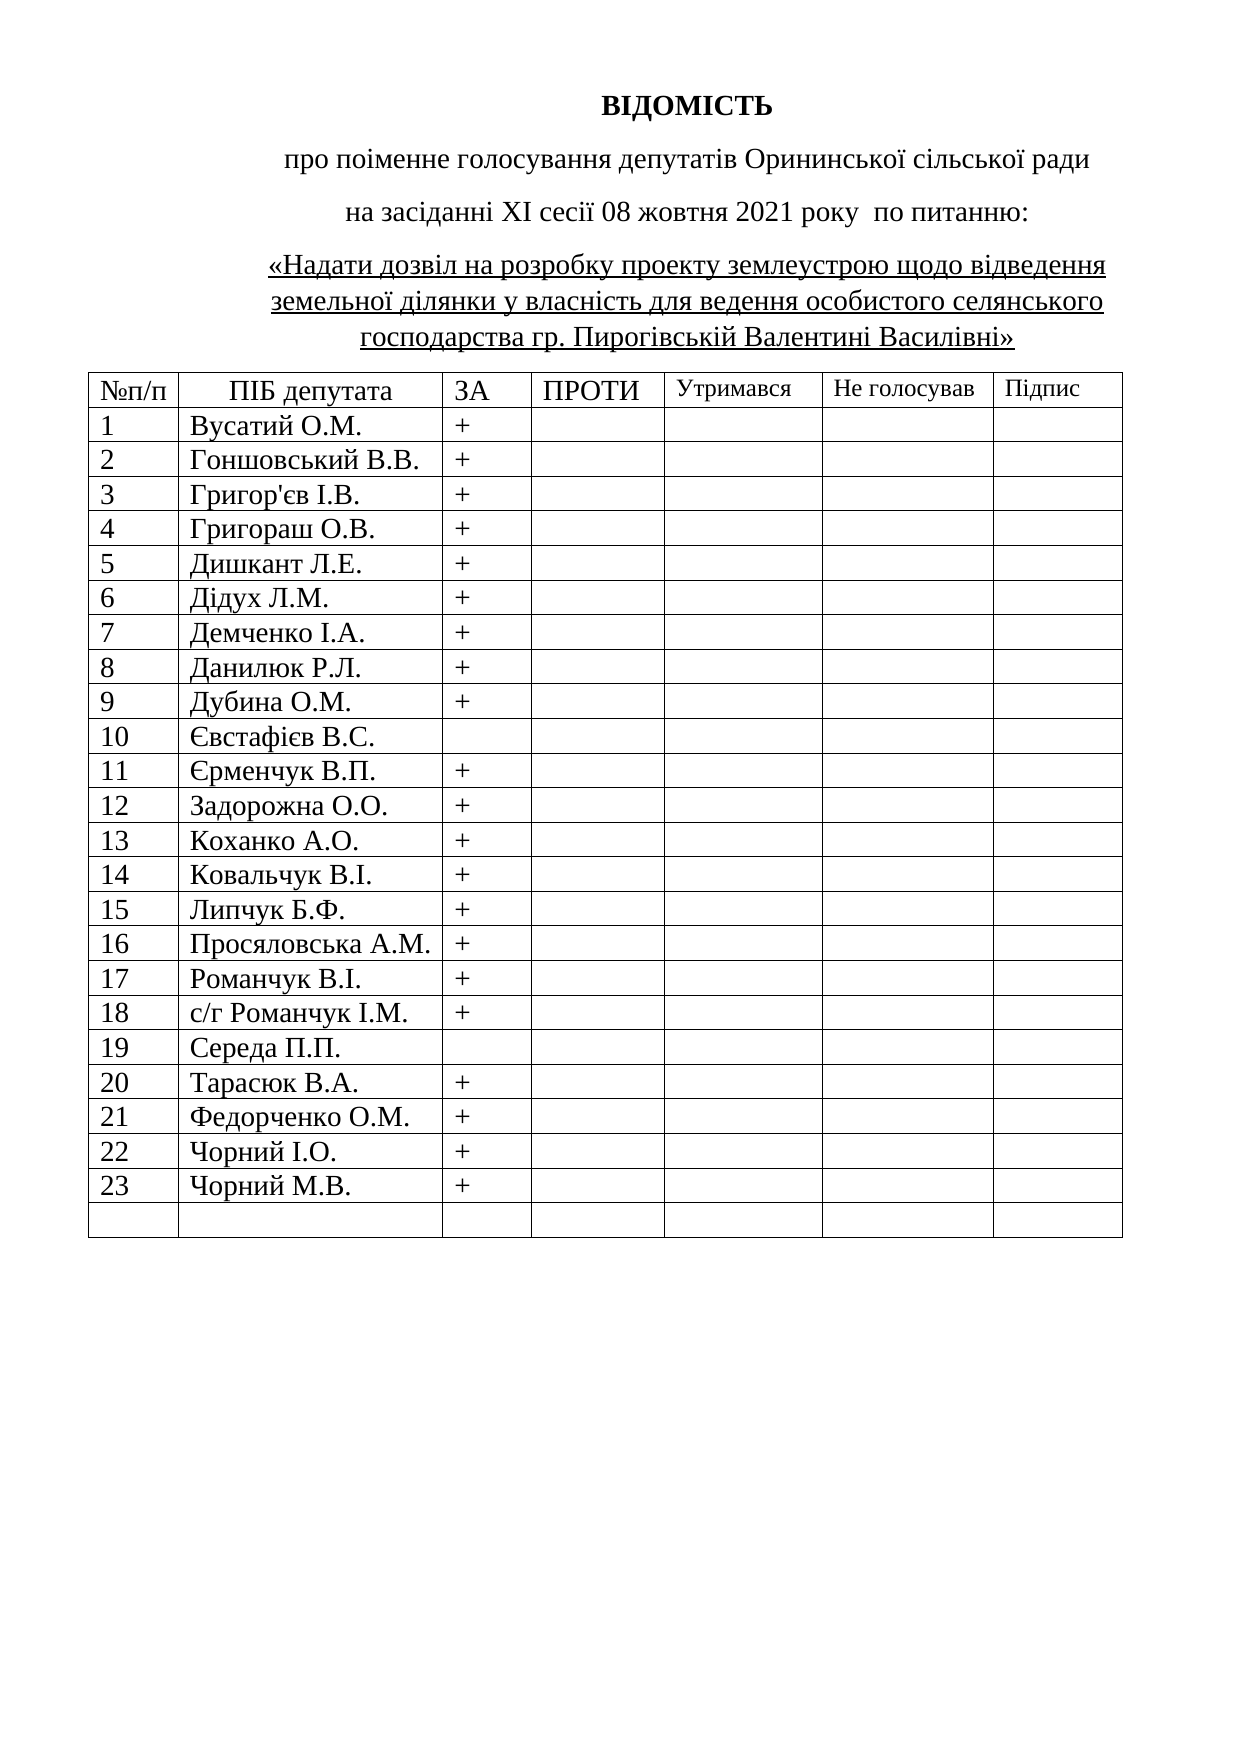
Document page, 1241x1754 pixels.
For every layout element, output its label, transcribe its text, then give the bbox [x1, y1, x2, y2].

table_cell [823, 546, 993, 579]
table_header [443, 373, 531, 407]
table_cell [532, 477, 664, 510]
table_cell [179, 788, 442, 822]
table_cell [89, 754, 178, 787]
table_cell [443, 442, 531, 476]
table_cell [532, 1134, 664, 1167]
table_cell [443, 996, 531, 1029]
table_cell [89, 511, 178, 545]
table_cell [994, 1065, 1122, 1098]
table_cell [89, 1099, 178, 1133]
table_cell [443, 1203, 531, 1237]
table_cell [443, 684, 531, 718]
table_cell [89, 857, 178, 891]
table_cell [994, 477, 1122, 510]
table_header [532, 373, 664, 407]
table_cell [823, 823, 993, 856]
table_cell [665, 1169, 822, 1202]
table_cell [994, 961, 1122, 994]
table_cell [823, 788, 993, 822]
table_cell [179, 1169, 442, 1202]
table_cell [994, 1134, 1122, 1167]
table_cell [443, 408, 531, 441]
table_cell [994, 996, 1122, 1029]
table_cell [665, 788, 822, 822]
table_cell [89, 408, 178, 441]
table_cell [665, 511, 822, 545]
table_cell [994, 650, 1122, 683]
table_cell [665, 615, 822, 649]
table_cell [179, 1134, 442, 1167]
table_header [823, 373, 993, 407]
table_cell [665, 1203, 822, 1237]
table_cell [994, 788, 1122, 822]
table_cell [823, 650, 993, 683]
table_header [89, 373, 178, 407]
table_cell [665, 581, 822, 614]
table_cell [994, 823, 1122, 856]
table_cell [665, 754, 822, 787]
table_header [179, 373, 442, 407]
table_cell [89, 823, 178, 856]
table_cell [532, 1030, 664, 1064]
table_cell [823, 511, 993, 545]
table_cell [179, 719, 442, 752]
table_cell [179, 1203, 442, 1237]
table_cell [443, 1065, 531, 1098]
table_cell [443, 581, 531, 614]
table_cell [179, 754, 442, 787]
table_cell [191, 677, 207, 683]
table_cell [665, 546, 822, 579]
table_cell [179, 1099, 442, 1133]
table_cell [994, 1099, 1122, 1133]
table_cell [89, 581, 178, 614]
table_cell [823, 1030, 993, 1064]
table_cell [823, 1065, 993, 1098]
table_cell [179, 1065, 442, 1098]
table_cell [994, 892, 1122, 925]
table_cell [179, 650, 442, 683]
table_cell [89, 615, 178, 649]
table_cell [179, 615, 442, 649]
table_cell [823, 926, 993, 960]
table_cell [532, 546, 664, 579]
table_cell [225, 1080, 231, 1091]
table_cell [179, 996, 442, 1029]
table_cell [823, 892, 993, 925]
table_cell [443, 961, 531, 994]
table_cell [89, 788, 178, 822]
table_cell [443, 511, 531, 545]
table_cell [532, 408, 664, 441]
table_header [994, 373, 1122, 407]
text «Надати дозвіл на розробку проекту землеустрою щодо відведення земельної ділянки у власність для ведення особистого селянського господарства гр. Пирогівській Валентині Василівні» [223, 247, 1152, 353]
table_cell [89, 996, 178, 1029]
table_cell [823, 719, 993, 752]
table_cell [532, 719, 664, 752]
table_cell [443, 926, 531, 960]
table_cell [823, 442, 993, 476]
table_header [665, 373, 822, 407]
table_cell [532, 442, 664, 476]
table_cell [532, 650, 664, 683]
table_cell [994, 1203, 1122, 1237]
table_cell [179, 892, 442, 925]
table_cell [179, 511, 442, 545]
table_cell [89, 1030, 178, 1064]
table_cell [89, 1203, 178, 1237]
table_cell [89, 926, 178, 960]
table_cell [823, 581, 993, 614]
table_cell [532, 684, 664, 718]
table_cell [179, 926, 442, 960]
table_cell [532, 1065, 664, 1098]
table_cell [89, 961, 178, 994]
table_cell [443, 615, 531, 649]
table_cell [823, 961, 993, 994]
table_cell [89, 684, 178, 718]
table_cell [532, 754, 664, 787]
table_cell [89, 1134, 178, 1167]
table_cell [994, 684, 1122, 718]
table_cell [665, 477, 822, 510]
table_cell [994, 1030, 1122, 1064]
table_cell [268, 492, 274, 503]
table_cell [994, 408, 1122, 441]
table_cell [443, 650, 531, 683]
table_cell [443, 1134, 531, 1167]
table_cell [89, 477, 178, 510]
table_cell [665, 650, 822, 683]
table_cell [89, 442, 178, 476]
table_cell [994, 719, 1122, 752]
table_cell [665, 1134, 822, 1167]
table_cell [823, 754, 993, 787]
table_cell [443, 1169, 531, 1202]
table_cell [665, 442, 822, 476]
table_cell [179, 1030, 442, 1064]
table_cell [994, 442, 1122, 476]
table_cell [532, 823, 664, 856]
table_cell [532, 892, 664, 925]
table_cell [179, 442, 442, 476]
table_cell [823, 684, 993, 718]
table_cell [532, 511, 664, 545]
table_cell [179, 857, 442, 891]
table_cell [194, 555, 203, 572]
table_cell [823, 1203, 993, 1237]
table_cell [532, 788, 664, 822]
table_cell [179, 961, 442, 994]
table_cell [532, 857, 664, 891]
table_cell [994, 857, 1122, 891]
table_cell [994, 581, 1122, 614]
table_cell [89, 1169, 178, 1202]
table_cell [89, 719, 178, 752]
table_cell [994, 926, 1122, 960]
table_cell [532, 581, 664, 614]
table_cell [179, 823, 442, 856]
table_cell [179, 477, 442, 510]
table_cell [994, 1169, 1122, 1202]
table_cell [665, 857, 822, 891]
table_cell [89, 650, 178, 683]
text ВІДОМІСТЬ [223, 88, 1152, 122]
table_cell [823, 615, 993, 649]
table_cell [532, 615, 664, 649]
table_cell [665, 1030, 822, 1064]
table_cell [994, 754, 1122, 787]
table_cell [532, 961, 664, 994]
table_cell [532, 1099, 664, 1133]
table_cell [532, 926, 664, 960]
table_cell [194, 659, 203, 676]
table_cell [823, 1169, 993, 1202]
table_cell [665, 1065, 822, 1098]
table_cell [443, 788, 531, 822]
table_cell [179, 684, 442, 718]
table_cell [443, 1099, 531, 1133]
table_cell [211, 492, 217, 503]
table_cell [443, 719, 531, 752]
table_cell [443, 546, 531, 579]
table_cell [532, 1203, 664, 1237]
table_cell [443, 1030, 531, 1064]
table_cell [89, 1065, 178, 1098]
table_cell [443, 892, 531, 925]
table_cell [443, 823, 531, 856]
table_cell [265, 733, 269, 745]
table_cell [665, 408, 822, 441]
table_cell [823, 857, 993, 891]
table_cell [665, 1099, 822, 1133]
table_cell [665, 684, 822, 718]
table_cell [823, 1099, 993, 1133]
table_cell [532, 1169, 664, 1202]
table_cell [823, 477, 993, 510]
text про поіменне голосування депутатів Орининської сільської ради [223, 141, 1152, 175]
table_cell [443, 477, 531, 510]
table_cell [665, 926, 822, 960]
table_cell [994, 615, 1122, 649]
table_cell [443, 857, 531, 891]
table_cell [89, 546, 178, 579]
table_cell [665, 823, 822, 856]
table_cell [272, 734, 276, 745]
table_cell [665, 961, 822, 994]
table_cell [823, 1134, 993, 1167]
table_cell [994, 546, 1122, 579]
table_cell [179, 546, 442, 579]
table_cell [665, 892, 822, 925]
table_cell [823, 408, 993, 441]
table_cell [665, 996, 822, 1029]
text на засіданні XI сесії 08 жовтня 2021 року по питанню: [223, 194, 1152, 228]
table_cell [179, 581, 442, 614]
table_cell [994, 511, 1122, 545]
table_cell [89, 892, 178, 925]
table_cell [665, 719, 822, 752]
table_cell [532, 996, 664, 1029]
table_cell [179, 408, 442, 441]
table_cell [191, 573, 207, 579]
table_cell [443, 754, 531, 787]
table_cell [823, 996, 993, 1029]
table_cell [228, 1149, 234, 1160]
